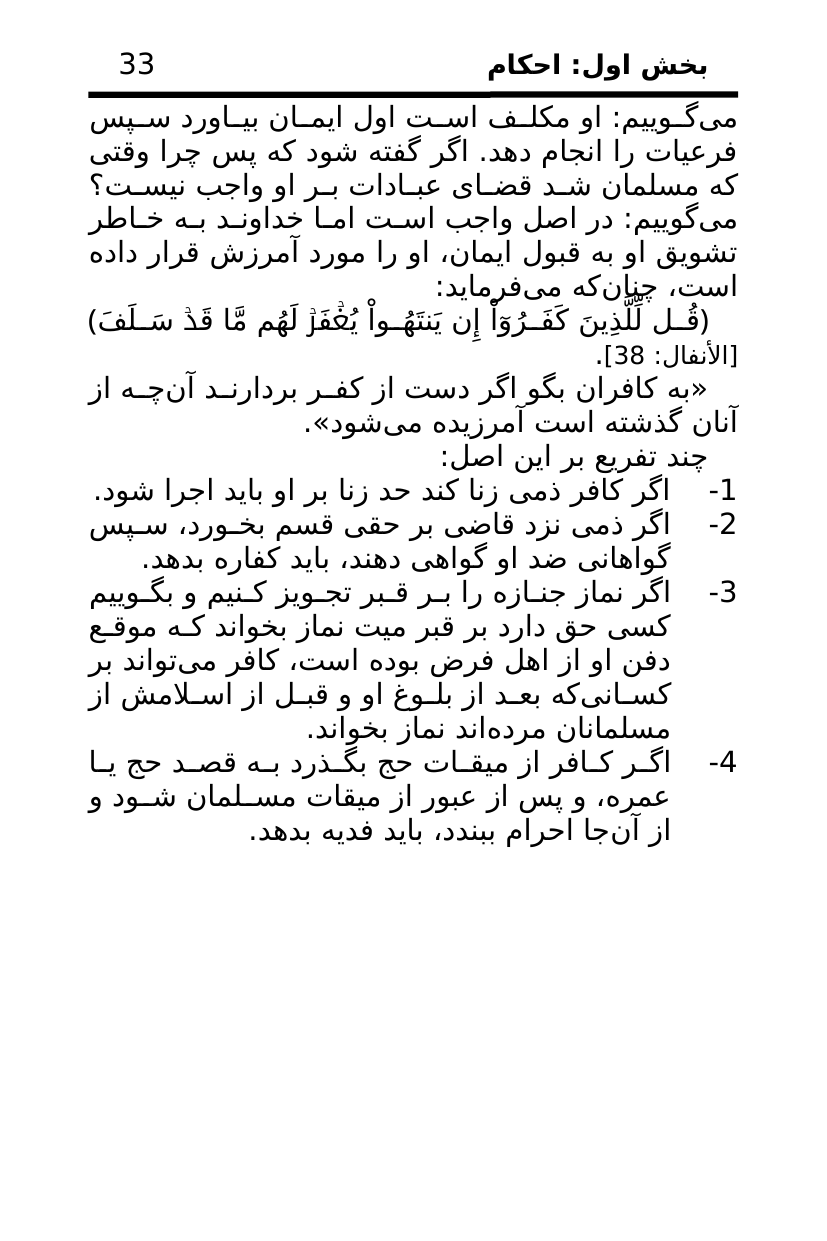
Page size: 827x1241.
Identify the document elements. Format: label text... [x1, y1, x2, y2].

text ﴿قُل لِّلَّذِينَ كَفَرُوٓاْ إِن يَنتَهُواْ يُغۡفَرۡ لَهُم مَّا قَدۡ سَلَفَ﴾ [الأنفال: 38]. [89, 304, 738, 372]
list اگر ذمی نزد قاضی بر حقی قسم بخورد، سپس گواهانی ضد او گواهی دهند، باید کفاره بدهد. [89, 507, 708, 575]
text «به کافران بگو اگر دست از کفر بردارند آن‌چه از آنان گذشته است آمرزیده می‌شود». [89, 372, 738, 439]
list اگر کافر ذمی زنا کند حد زنا بر او باید اجرا شود. [89, 473, 708, 507]
list اگر کافر از میقات حج بگذرد به قصد حج یا عمره، و پس از عبور از میقات مسلمان شود و از آن‌جا احرام ببندد، باید فدیه بدهد. [89, 745, 708, 847]
list اگر نماز جنازه را بر قبر تجویز کنیم و بگوییم کسی حق دارد بر قبر میت نماز بخواند که موقع دفن او از اهل فرض بوده است، کافر می‌تواند بر کسانی‌که بعد از بلوغ او و قبل از اسلامش از مسلمانان مرده‌اند نماز بخواند. [89, 575, 708, 745]
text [89, 100, 738, 304]
text چند تفریع بر این اصل‌: [89, 439, 738, 473]
